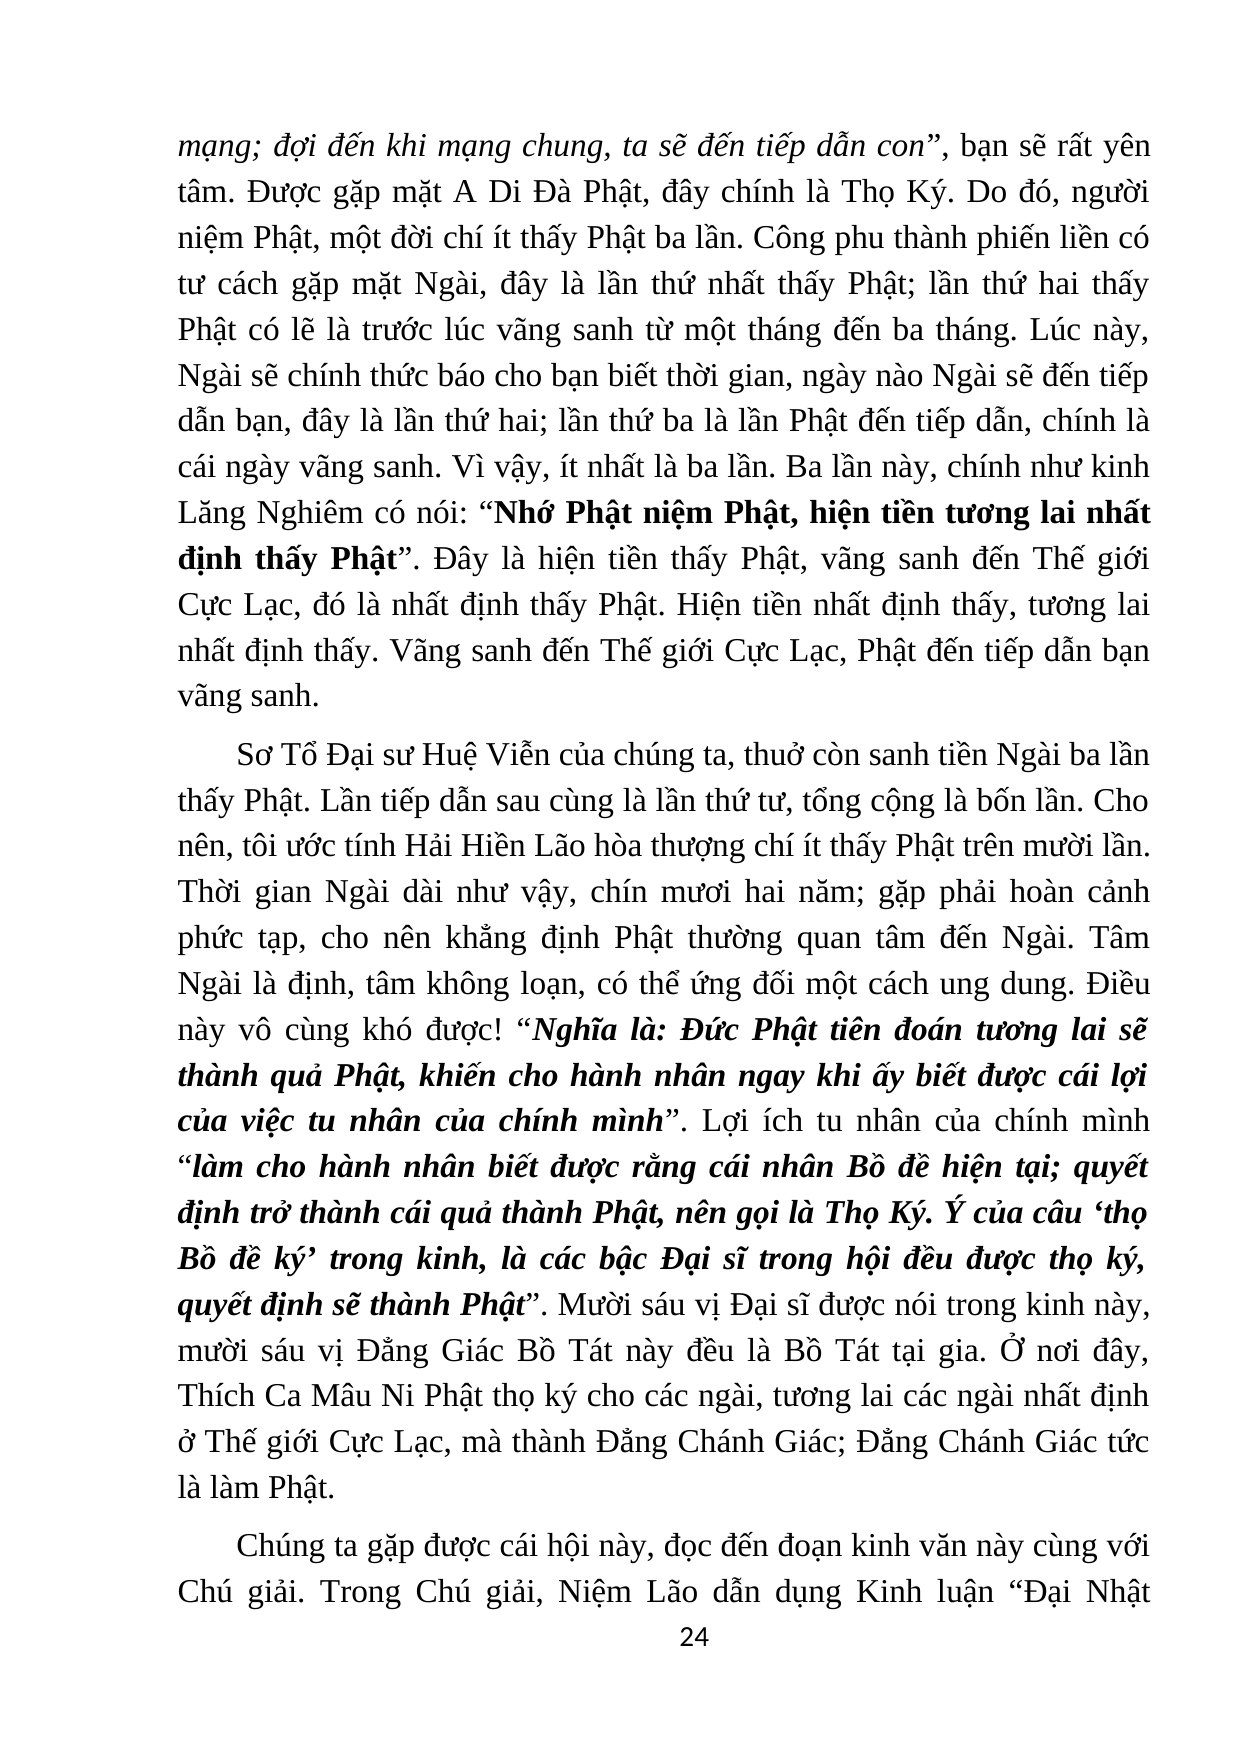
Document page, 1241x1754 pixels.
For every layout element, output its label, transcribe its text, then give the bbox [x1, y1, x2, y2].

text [177, 118, 1152, 714]
text Sơ Tổ Đại sư Huệ Viễn của chúng ta, thuở còn sanh tiền Ngài ba lần thấy Phật. Lần tiếp dẫn sau cùng là lần thứ tư, tổng cộng là bốn lần. Cho nên, tôi ước tính Hải Hiền Lão hòa thượng chí ít thấy Phật trên mười lần. Thời gian Ngài dài như vậy, chín mươi hai năm; gặp phải hoàn cảnh phức tạp, cho nên khẳng định Phật thường quan tâm đến Ngài. Tâm Ngài là định, tâm không loạn, có thể ứng đối một cách ung dung. Điều này vô cùng khó được! “Nghĩa là: Đức Phật tiên đoán tương lai sẽ thành quả Phật, khiến cho hành nhân ngay khi ấy biết được cái lợi của việc tu nhân của chính mình”. Lợi ích tu nhân của chính mình “làm cho hành nhân biết được rằng cái nhân Bồ đề hiện tại; quyết định trở thành cái quả thành Phật, nên gọi là Thọ Ký. Ý của câu ‘thọ Bồ đề ký’ trong kinh, là các bậc Đại sĩ trong hội đều được thọ ký, quyết định sẽ thành Phật”. Mười sáu vị Đại sĩ được nói trong kinh này, mười sáu vị Đẳng Giác Bồ Tát này đều là Bồ Tát tại gia. Ở nơi đây, Thích Ca Mâu Ni Phật thọ ký cho các ngài, tương lai các ngài nhất định ở Thế giới Cực Lạc, mà thành Đẳng Chánh Giác; Đẳng Chánh Giác tức là làm Phật. [177, 726, 1152, 1506]
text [177, 1518, 1152, 1610]
